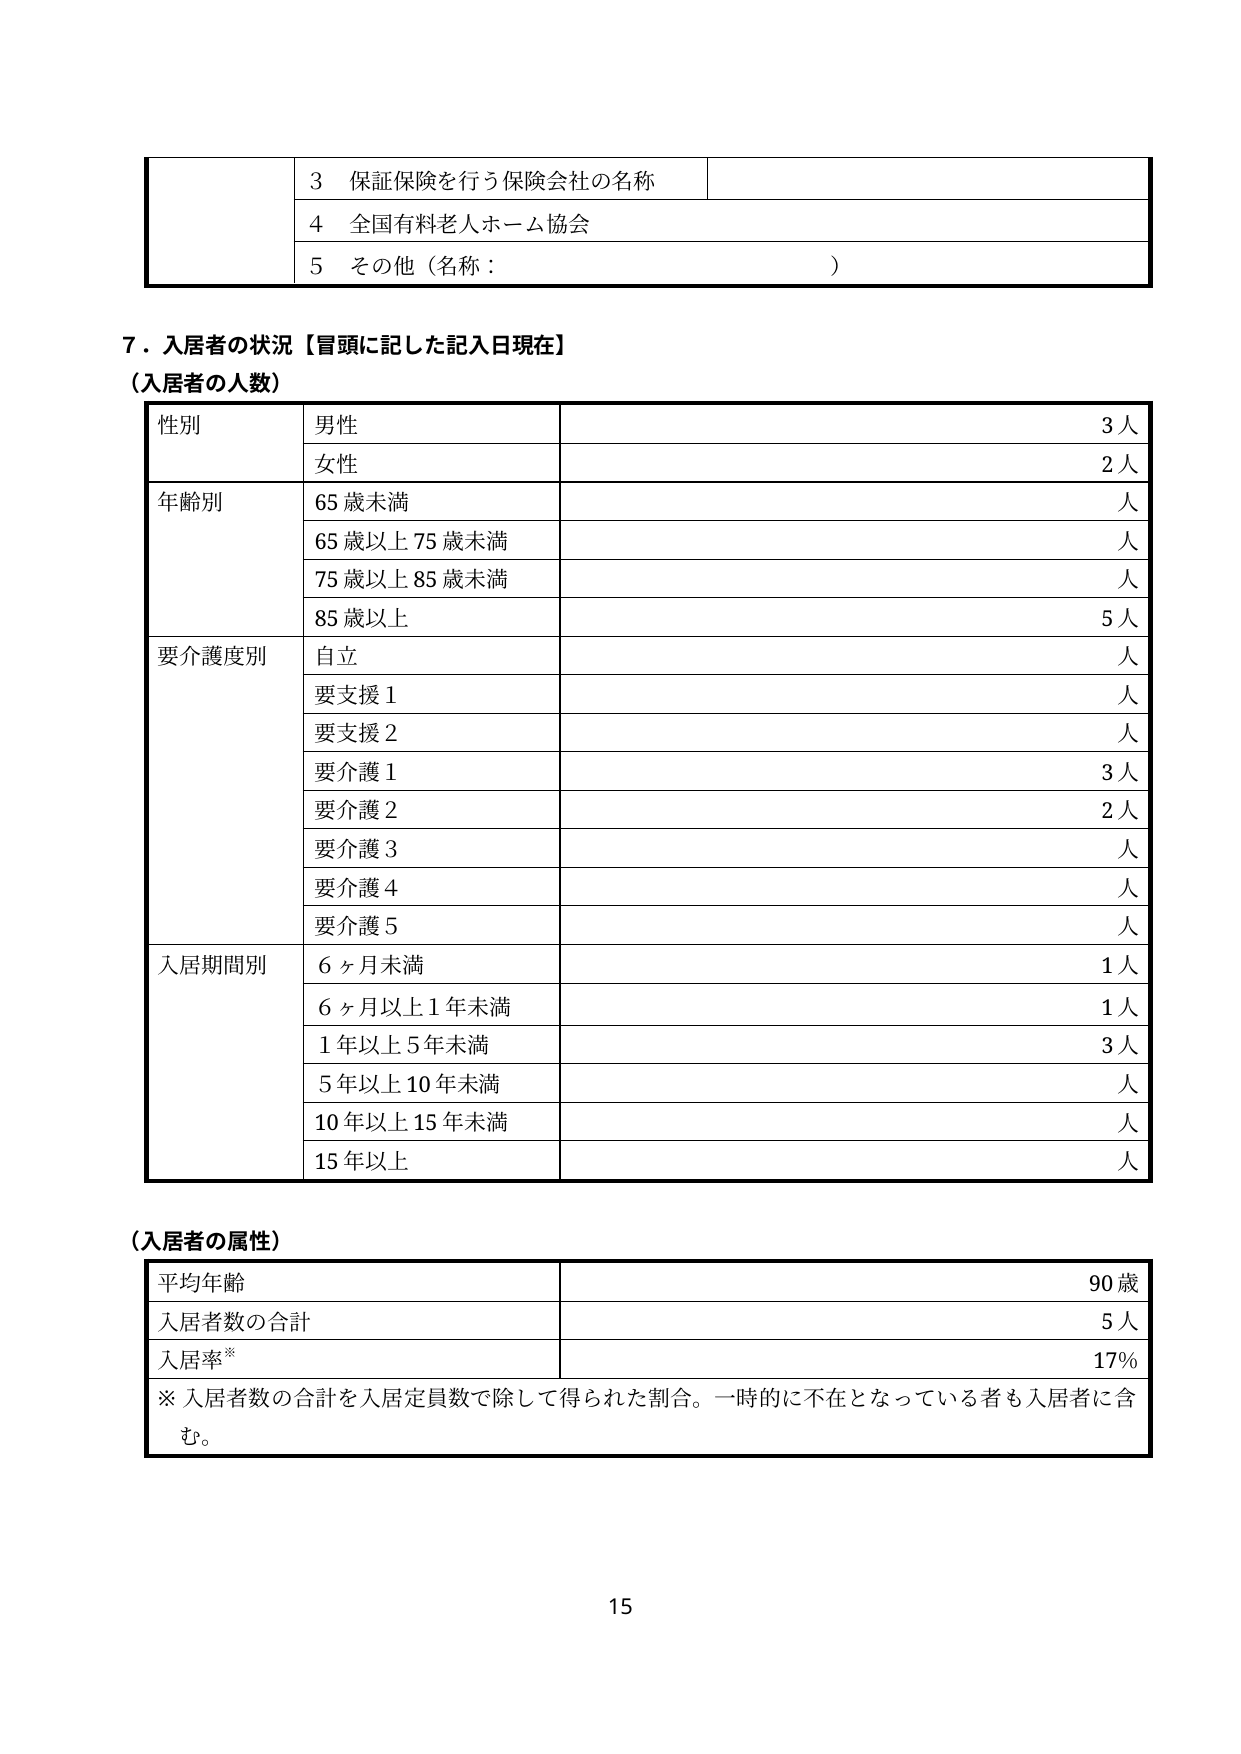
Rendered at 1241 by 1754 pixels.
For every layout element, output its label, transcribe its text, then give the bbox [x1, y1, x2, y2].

table_cell 85歳以上 [304, 598, 559, 636]
text （入居者の人数） [118, 363, 1122, 401]
table_cell ３ 保証保険を行う保険会社の名称 [295, 158, 707, 199]
table_cell 入居率※ [149, 1340, 559, 1378]
table_cell 人 [561, 483, 1148, 520]
table_cell ４ 全国有料老人ホーム協会 [295, 200, 1148, 241]
table_cell 人 [561, 829, 1148, 867]
table_cell [708, 158, 1148, 199]
table_cell 人 [561, 714, 1148, 751]
table_cell 人 [561, 906, 1148, 944]
table_cell 人 [561, 675, 1148, 713]
table_cell 女性 [304, 444, 559, 481]
table_cell 年齢別 [149, 483, 303, 636]
text ７．入居者の状況【冒頭に記した記入日現在】 [118, 326, 1122, 363]
table_cell ５ その他（名称： ） [295, 242, 1148, 283]
table_header 90歳 [561, 1263, 1148, 1301]
table_cell 1人 [561, 984, 1148, 1024]
table_header 3人 [561, 405, 1148, 443]
table_cell 人 [561, 1103, 1148, 1140]
table_cell ６ヶ月以上１年未満 [304, 984, 559, 1024]
table_cell 2人 [561, 444, 1148, 481]
table_cell 人 [561, 868, 1148, 905]
table_cell 要介護１ [304, 752, 559, 790]
table_cell 人 [561, 1141, 1148, 1179]
table_header 平均年齢 [149, 1263, 559, 1301]
table_cell 人 [561, 637, 1148, 674]
table_cell 5人 [561, 598, 1148, 636]
table_cell 自立 [304, 637, 559, 674]
table_cell 10年以上15年未満 [304, 1103, 559, 1140]
table_header 男性 [304, 405, 559, 443]
table_cell 要介護４ [304, 868, 559, 905]
table_cell 3人 [561, 752, 1148, 790]
table_cell 要介護３ [304, 829, 559, 867]
table_cell ５年以上10年未満 [304, 1064, 559, 1102]
table_cell ※ 入居者数の合計を入居定員数で除して得られた割合。一時的に不在となっている者も入居者に含む。 [149, 1379, 1148, 1454]
table_cell 65歳以上75歳未満 [304, 521, 559, 558]
table_cell ６ヶ月未満 [304, 945, 559, 982]
table_cell 人 [561, 1064, 1148, 1102]
table_header 性別 [149, 405, 303, 481]
table_cell 要支援２ [304, 714, 559, 751]
table_cell 要介護２ [304, 791, 559, 828]
table_cell 65歳未満 [304, 483, 559, 520]
table_cell 17％ [561, 1340, 1148, 1378]
table_cell 75歳以上85歳未満 [304, 560, 559, 597]
table_cell 1人 [561, 945, 1148, 982]
table_cell １年以上５年未満 [304, 1026, 559, 1063]
table_cell 3人 [561, 1026, 1148, 1063]
text （入居者の属性） [118, 1221, 1122, 1258]
table_cell 要支援１ [304, 675, 559, 713]
table_cell 人 [561, 521, 1148, 558]
table_cell 15年以上 [304, 1141, 559, 1179]
table_cell 入居者数の合計 [149, 1302, 559, 1339]
table_cell 要介護５ [304, 906, 559, 944]
table_cell 5人 [561, 1302, 1148, 1339]
table_cell 人 [561, 560, 1148, 597]
table_cell 入居期間別 [149, 945, 303, 1179]
table_cell 2人 [561, 791, 1148, 828]
table_cell 要介護度別 [149, 637, 303, 944]
